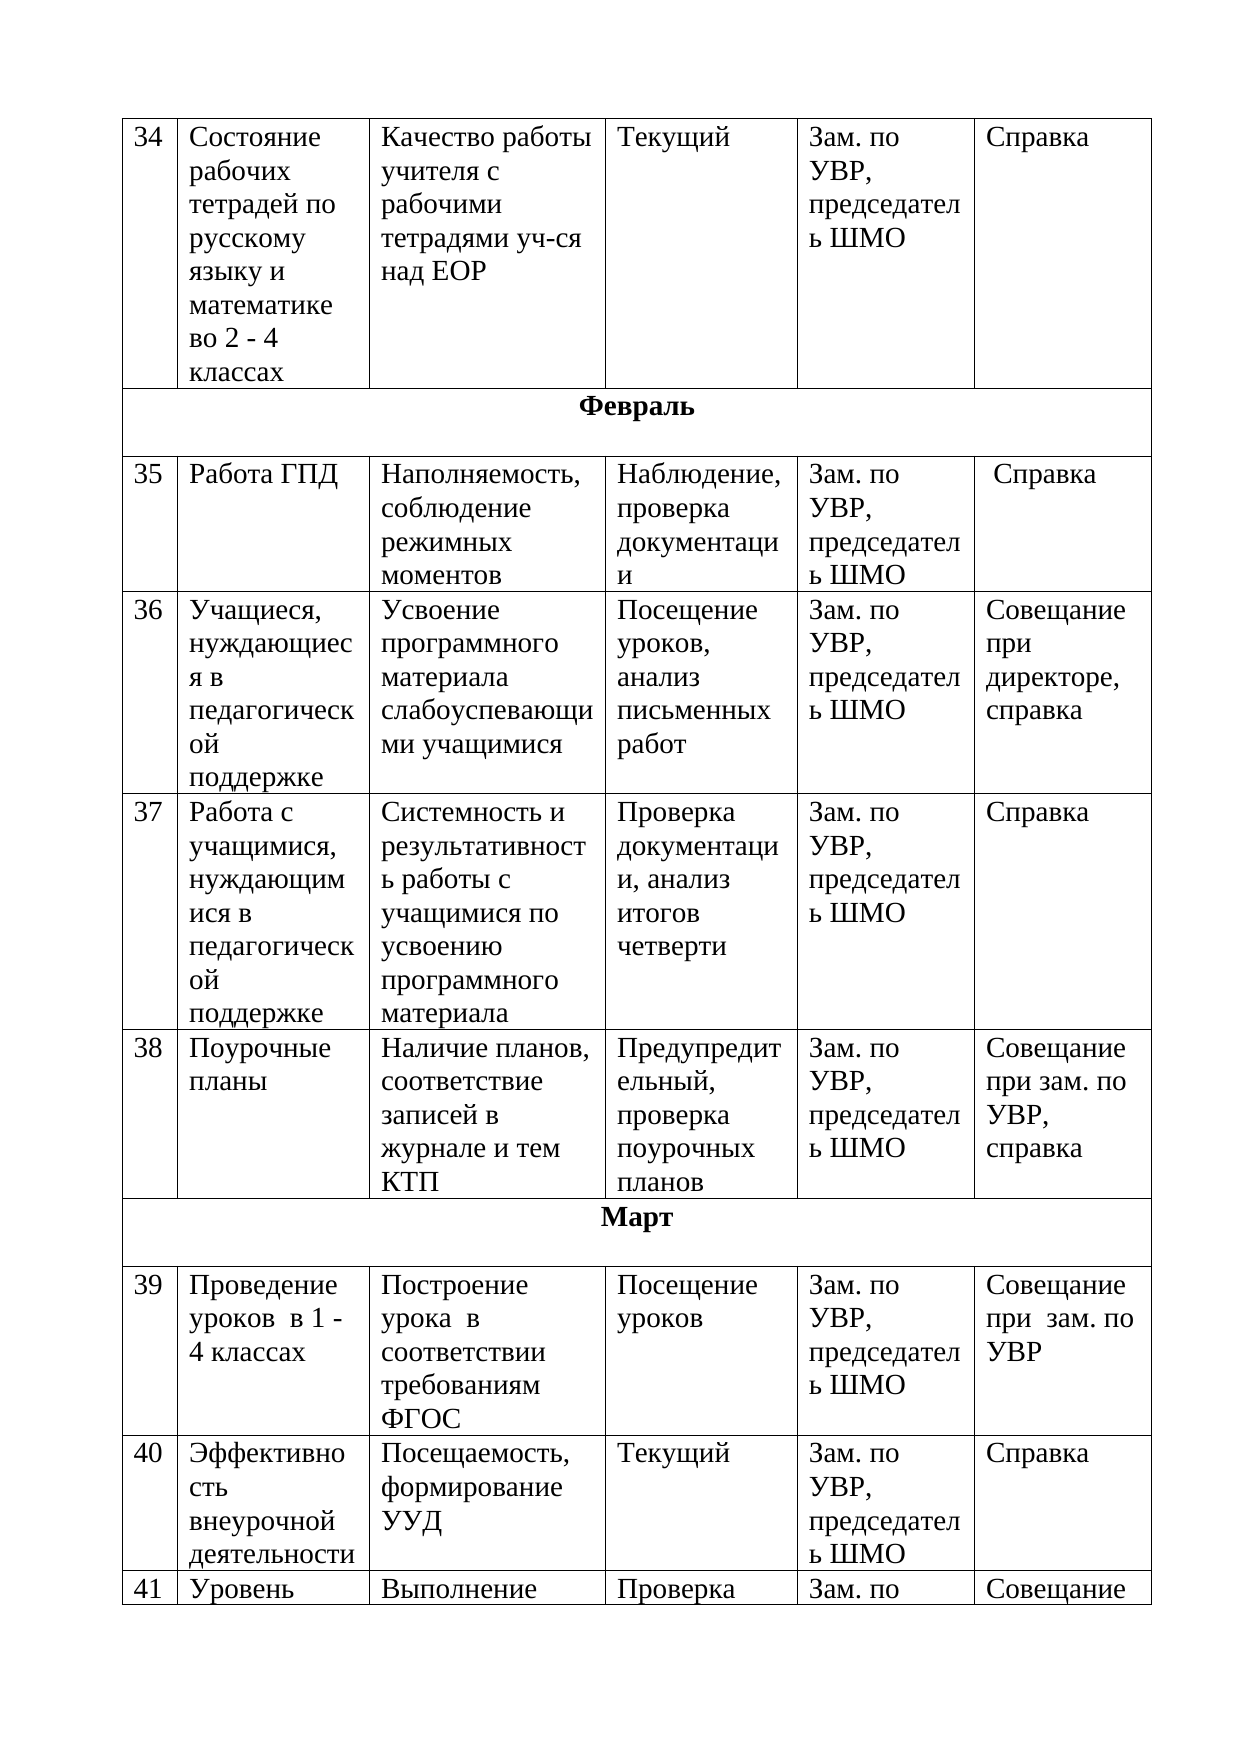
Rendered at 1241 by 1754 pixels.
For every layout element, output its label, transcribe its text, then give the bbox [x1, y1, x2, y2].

table_cell Работа с учащимися, нуждающимися в педагогической поддержке [178, 794, 369, 1029]
table_cell Текущий [606, 1436, 797, 1570]
table_cell Справка [975, 794, 1151, 1029]
table_cell Посещение уроков, анализ письменных работ [606, 592, 797, 793]
table_cell 37 [123, 794, 177, 1029]
table_cell Наблюдение, проверка документации [606, 457, 797, 591]
table_cell Поурочные планы [178, 1030, 369, 1198]
table_cell Системность и результативность работы с учащимися по усвоению программного материала [370, 794, 605, 1029]
table_cell Совещание при зам. по УВР, справка [975, 1030, 1151, 1198]
table_cell Качество работы учителя с рабочими тетрадями уч-ся над ЕОР [370, 119, 605, 387]
table_cell Зам. по УВР, председатель ШМО [798, 457, 974, 591]
table_cell Проведение уроков в 1 - 4 классах [178, 1267, 369, 1434]
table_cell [798, 119, 974, 387]
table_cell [606, 1571, 797, 1604]
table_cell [798, 1571, 974, 1604]
table_cell Совещание при директоре, справка [975, 592, 1151, 793]
table_cell 39 [123, 1267, 177, 1434]
table_cell Зам. по УВР, председатель ШМО [798, 1436, 974, 1570]
table_cell Зам. по УВР, председатель ШМО [798, 592, 974, 793]
table_cell Зам. по УВР, председатель ШМО [798, 1267, 974, 1434]
table_cell 41 [123, 1571, 177, 1604]
table_cell Справка [975, 119, 1151, 387]
table_cell Усвоение программного материала слабоуспевающими учащимися [370, 592, 605, 793]
table_cell 38 [123, 1030, 177, 1198]
table_cell Текущий [606, 119, 797, 387]
table_cell Наполняемость, соблюдение режимных моментов [370, 457, 605, 591]
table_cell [975, 1571, 1151, 1604]
table_cell Работа ГПД [178, 457, 369, 591]
table_cell Справка [975, 457, 1151, 591]
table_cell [178, 1571, 369, 1604]
table_cell Зам. по УВР, председатель ШМО [798, 794, 974, 1029]
table_cell Март [123, 1199, 1151, 1266]
table_cell Посещаемость, формирование УУД [370, 1436, 605, 1570]
table_cell Эффективность внеурочной деятельности [178, 1436, 369, 1570]
table_cell Построение урока в соответствии требованиям ФГОС [370, 1267, 605, 1434]
table_cell Учащиеся, нуждающиеся в педагогической поддержке [178, 592, 369, 793]
table_cell Предупредительный, проверка поурочных планов [606, 1030, 797, 1198]
table_cell Состояние рабочих тетрадей по русскому языку и математике во 2 - 4 классах [178, 119, 369, 387]
table_cell 34 [123, 119, 177, 387]
table_cell Февраль [123, 389, 1151, 456]
table_cell Совещание при зам. по УВР [975, 1267, 1151, 1434]
table_cell Справка [975, 1436, 1151, 1570]
table_cell 35 [123, 457, 177, 591]
table_cell 36 [123, 592, 177, 793]
table_cell Проверка документации, анализ итогов четверти [606, 794, 797, 1029]
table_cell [370, 1571, 605, 1604]
table_cell 40 [123, 1436, 177, 1570]
table_cell Наличие планов, соответствие записей в журнале и тем КТП [370, 1030, 605, 1198]
table_cell Посещение уроков [606, 1267, 797, 1434]
table_cell Зам. по УВР, председатель ШМО [798, 1030, 974, 1198]
